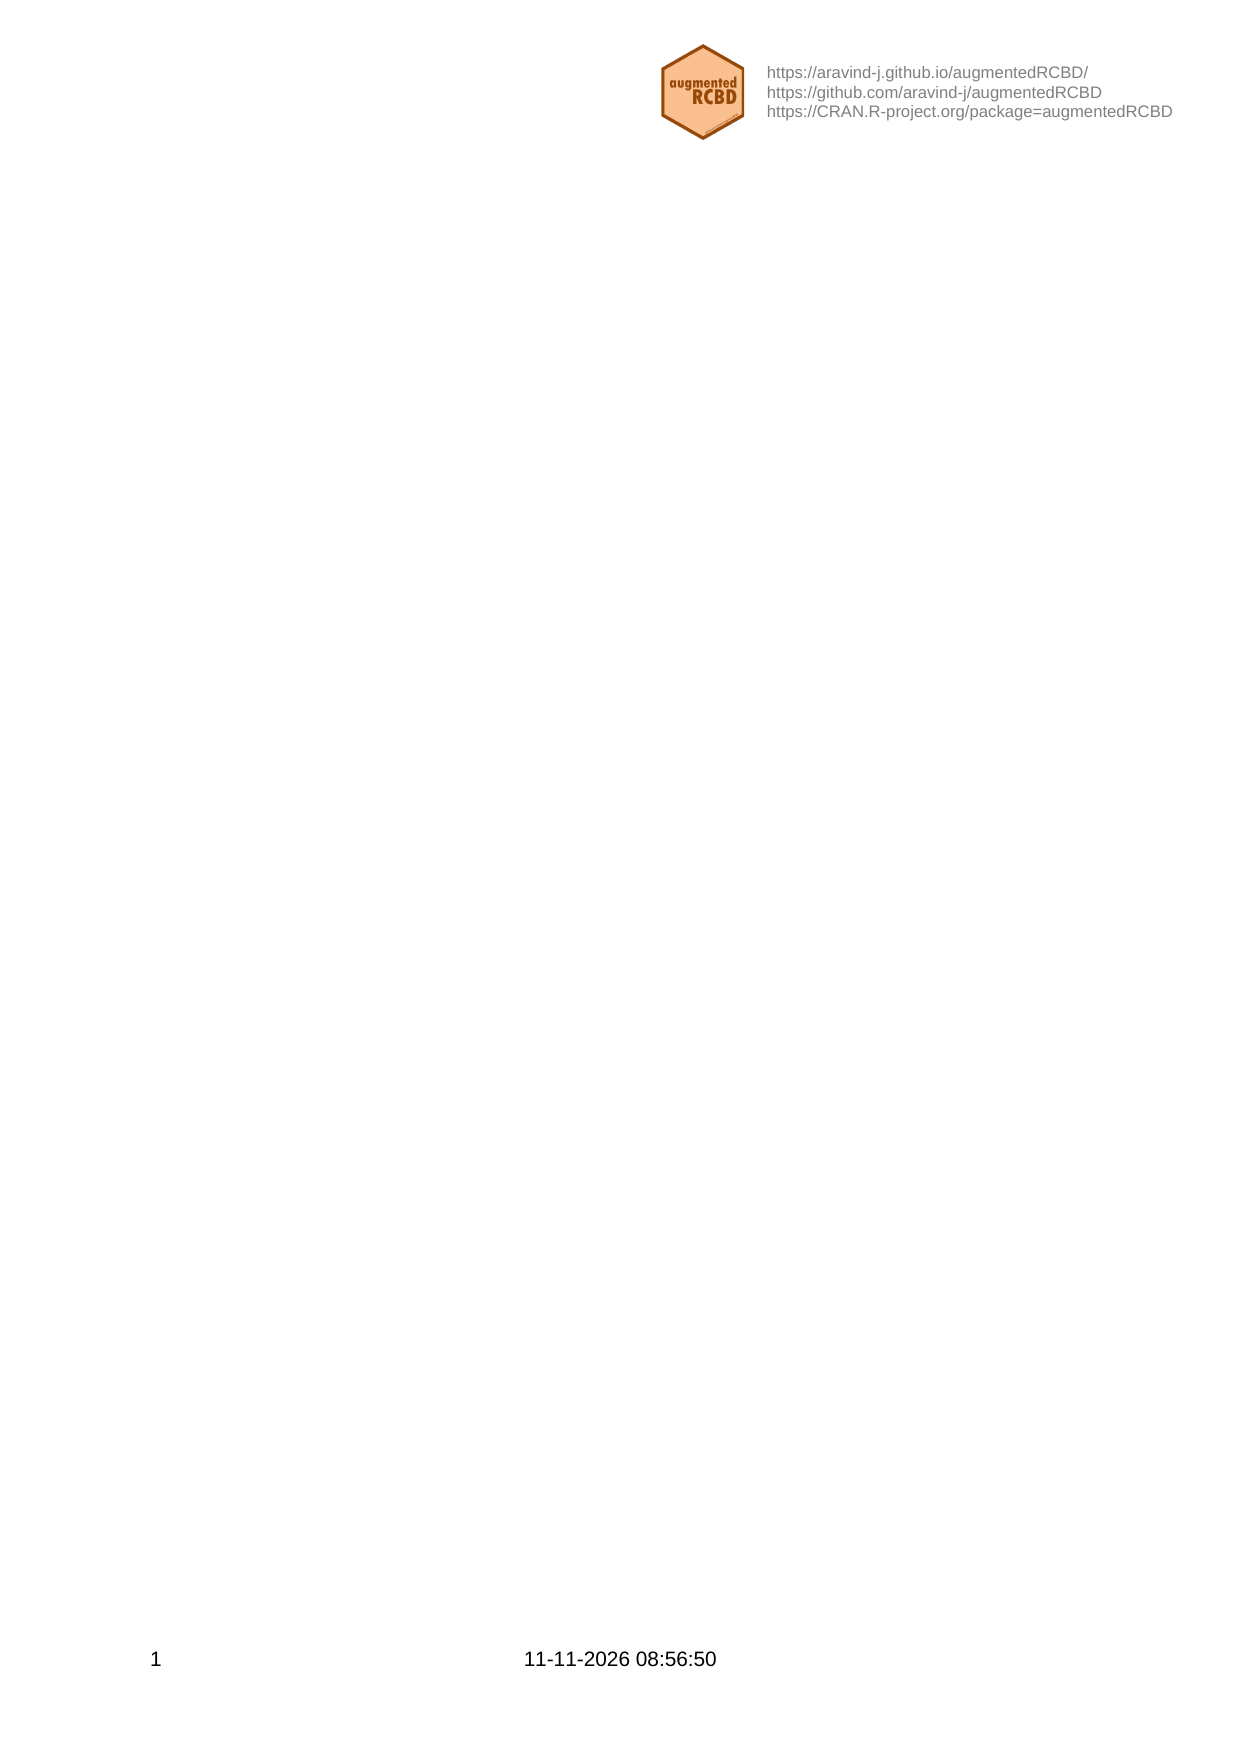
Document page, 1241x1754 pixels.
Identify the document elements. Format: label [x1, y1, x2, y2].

picture [661, 44, 745, 140]
